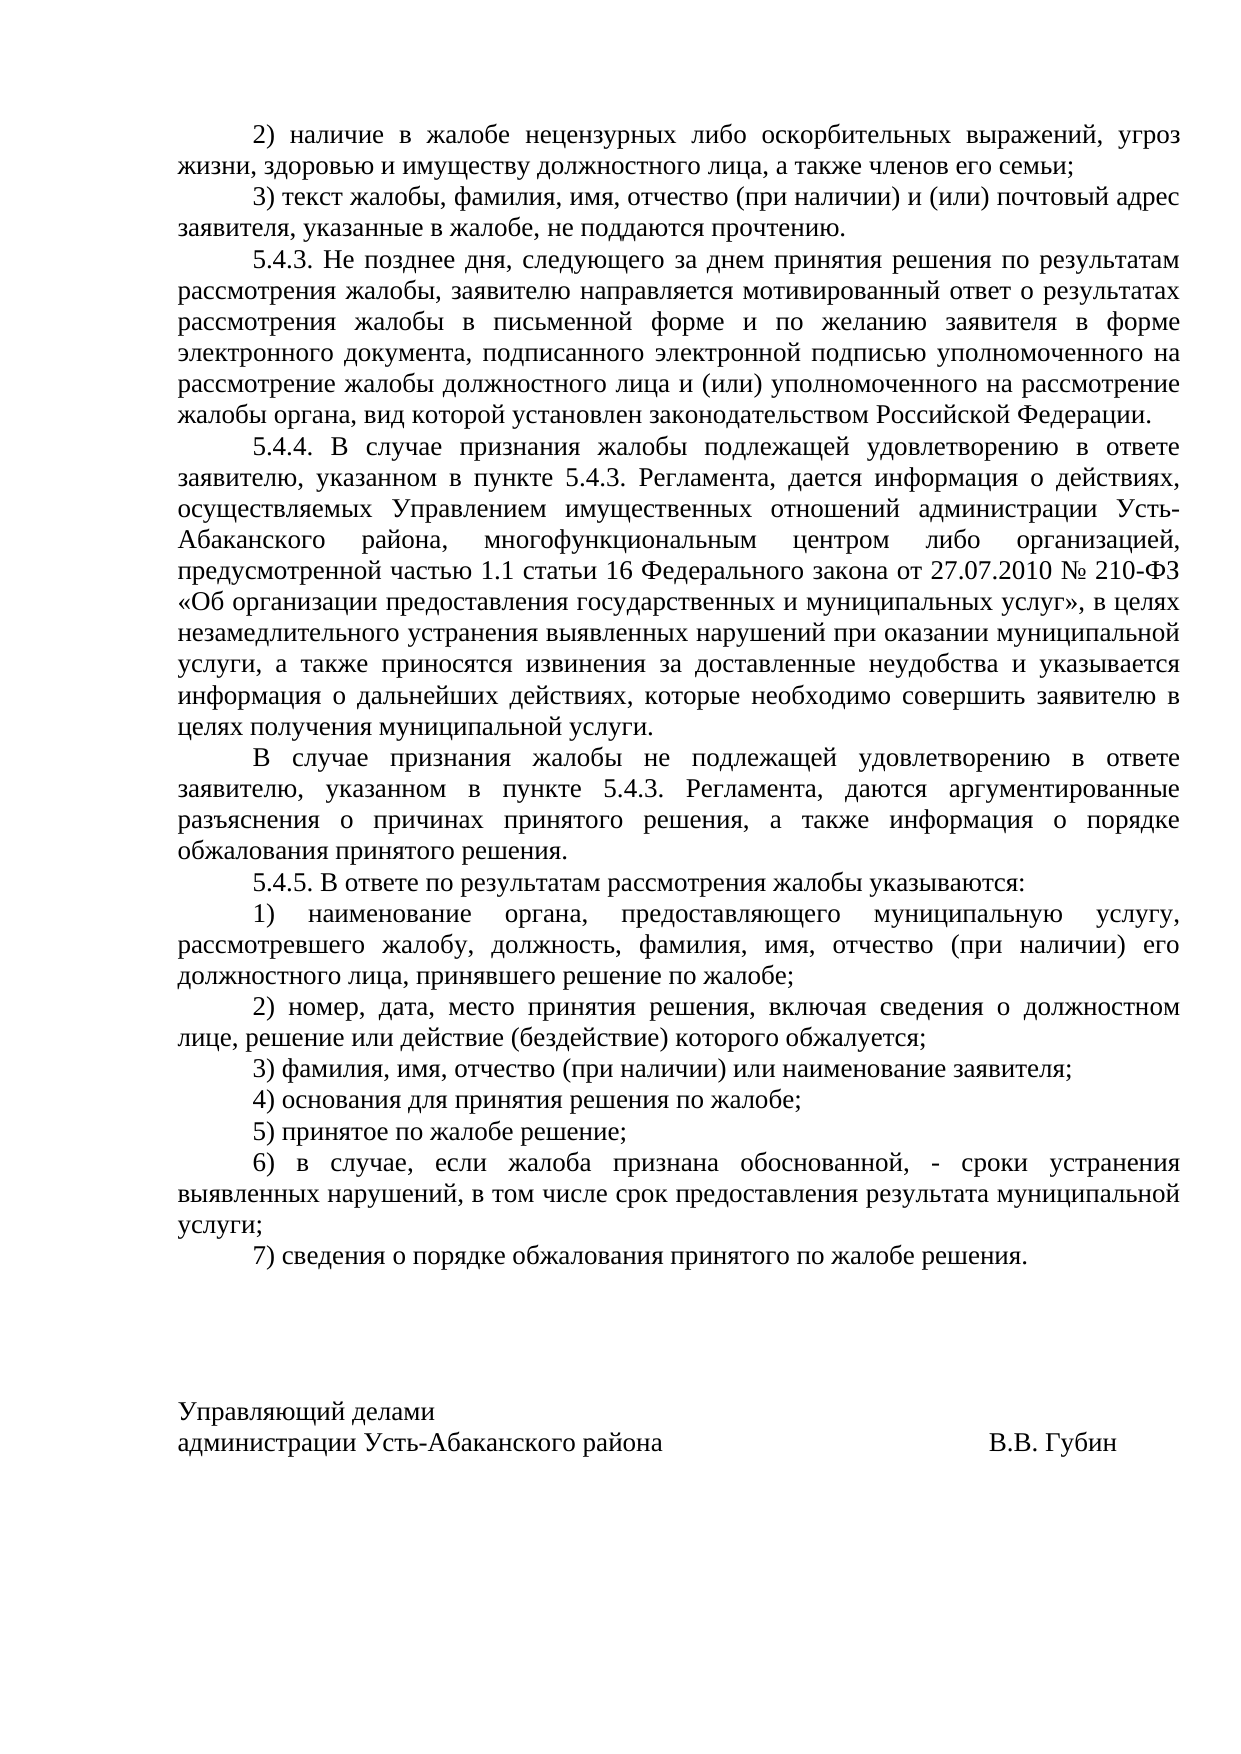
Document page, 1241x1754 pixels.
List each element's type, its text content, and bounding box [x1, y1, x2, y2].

text Управляющий делами [177, 1395, 1181, 1426]
text 6) в случае, если жалоба признана обоснованной, - сроки устранения выявленных нарушений, в том числе срок предоставления результата муниципальной услуги; [177, 1146, 1181, 1239]
text 3) фамилия, имя, отчество (при наличии) или наименование заявителя; [177, 1052, 1181, 1084]
text В случае признания жалобы не подлежащей удовлетворению в ответе заявителю, указанном в пункте 5.4.3. Регламента, даются аргументированные разъяснения о причинах принятого решения, а также информация о порядке обжалования принятого решения. [177, 741, 1181, 866]
text 5.4.5. В ответе по результатам рассмотрения жалобы указываются: [177, 866, 1181, 897]
text 1) наименование органа, предоставляющего муниципальную услугу, рассмотревшего жалобу, должность, фамилия, имя, отчество (при наличии) его должностного лица, принявшего решение по жалобе; [177, 897, 1181, 990]
text 3) текст жалобы, фамилия, имя, отчество (при наличии) и (или) почтовый адрес заявителя, указанные в жалобе, не поддаются прочтению. [177, 180, 1181, 243]
text 5) принятое по жалобе решение; [177, 1115, 1181, 1146]
text 4) основания для принятия решения по жалобе; [177, 1084, 1181, 1115]
text 2) номер, дата, место принятия решения, включая сведения о должностном лице, решение или действие (бездействие) которого обжалуется; [177, 990, 1181, 1052]
text 7) сведения о порядке обжалования принятого по жалобе решения. [177, 1239, 1181, 1271]
text администрации Усть-Абаканского района В.В. Губин [177, 1426, 1181, 1457]
text 5.4.4. В случае признания жалобы подлежащей удовлетворению в ответе заявителю, указанном в пункте 5.4.3. Регламента, дается информация о действиях, осуществляемых Управлением имущественных отношений администрации Усть-Абаканского района, многофункциональным центром либо организацией, предусмотренной частью 1.1 статьи 16 Федерального закона от 27.07.2010 № 210-ФЗ «Об организации предоставления государственных и муниципальных услуг», в целях незамедлительного устранения выявленных нарушений при оказании муниципальной услуги, а также приносятся извинения за доставленные неудобства и указывается информация о дальнейших действиях, которые необходимо совершить заявителю в целях получения муниципальной услуги. [177, 429, 1181, 741]
text 5.4.3. Не позднее дня, следующего за днем принятия решения по результатам рассмотрения жалобы, заявителю направляется мотивированный ответ о результатах рассмотрения жалобы в письменной форме и по желанию заявителя в форме электронного документа, подписанного электронной подписью уполномоченного на рассмотрение жалобы должностного лица и (или) уполномоченного на рассмотрение жалобы органа, вид которой установлен законодательством Российской Федерации. [177, 243, 1181, 429]
text 2) наличие в жалобе нецензурных либо оскорбительных выражений, угроз жизни, здоровью и имуществу должностного лица, а также членов его семьи; [177, 118, 1181, 180]
